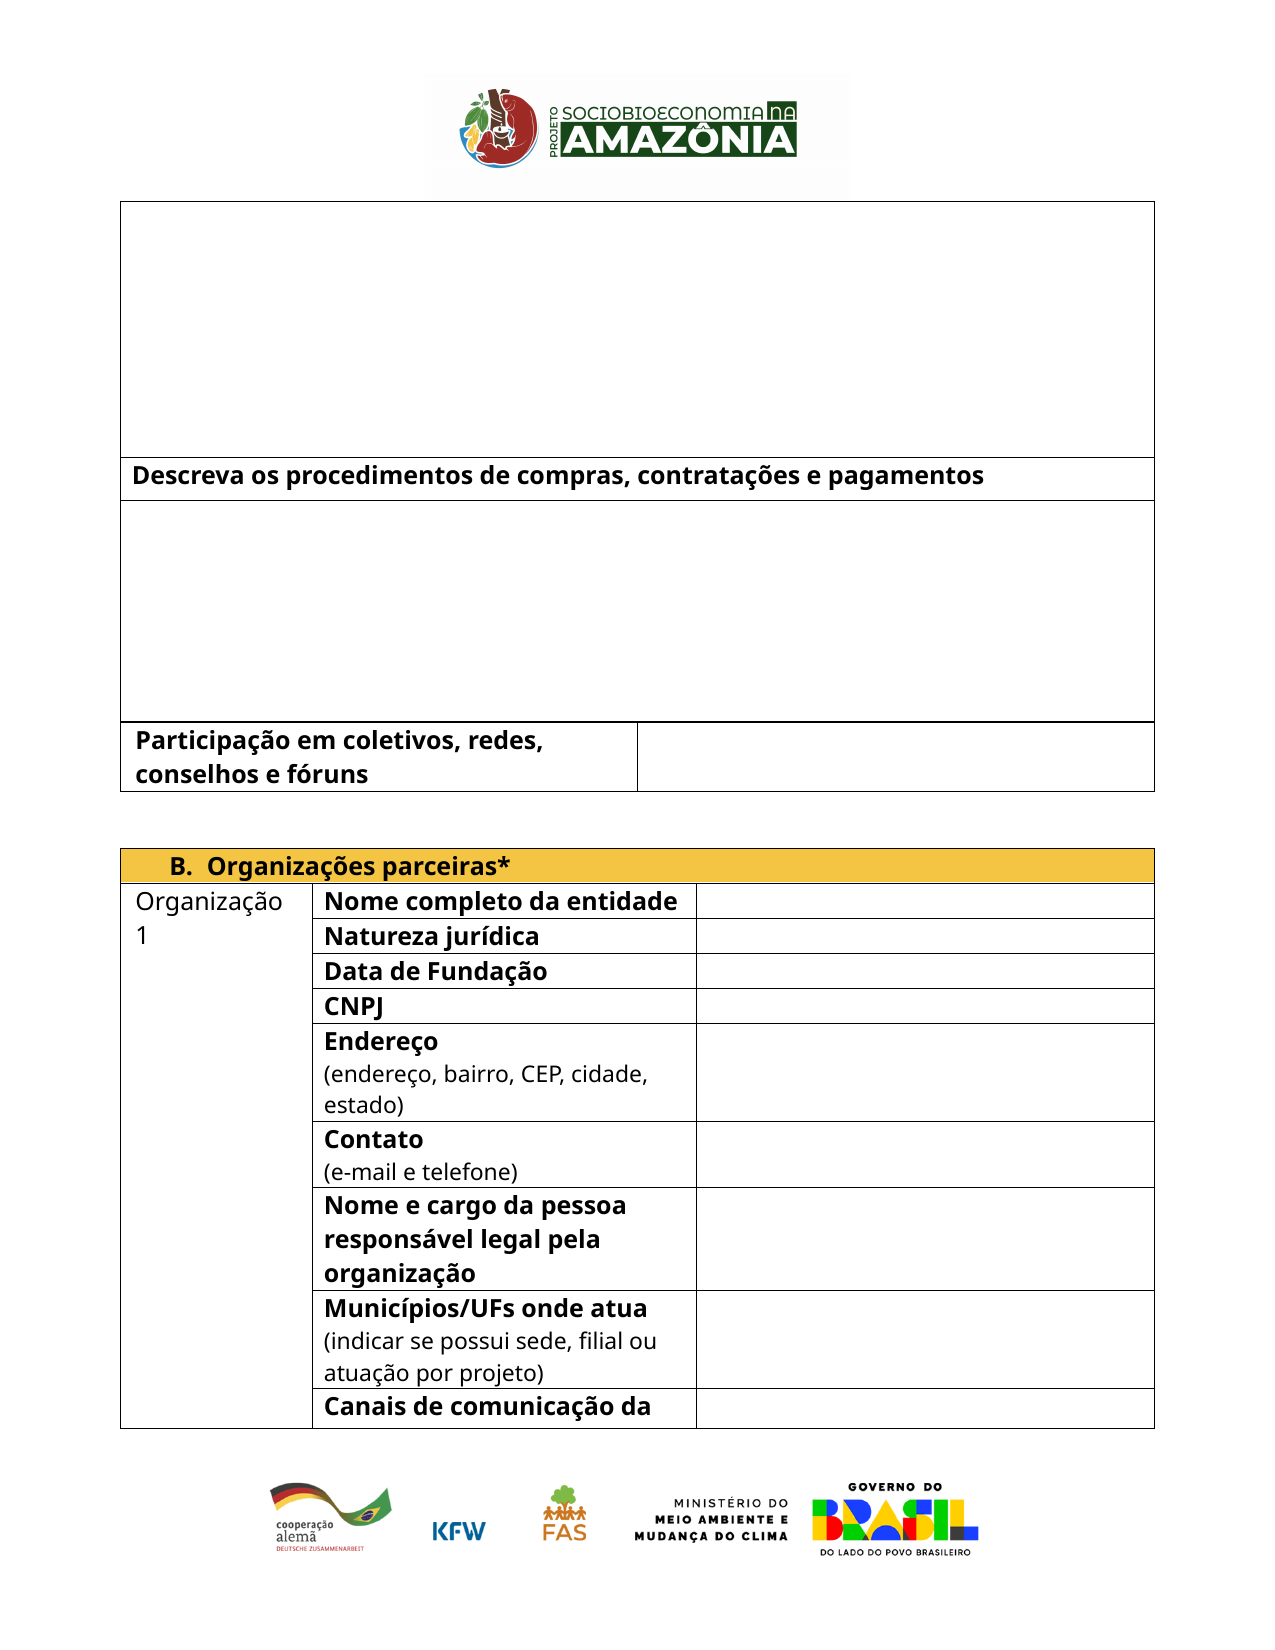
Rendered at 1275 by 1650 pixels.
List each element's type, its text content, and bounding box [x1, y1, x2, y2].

table_cell Natureza jurídica [313, 919, 696, 953]
table_cell Nome completo da entidade [313, 884, 696, 918]
table_cell [697, 1122, 1154, 1187]
table_cell [697, 1024, 1154, 1121]
table_cell Contato (e-mail e telefone) [313, 1122, 696, 1187]
table_cell [697, 1389, 1154, 1428]
table_cell Endereço (endereço, bairro, CEP, cidade, estado) [313, 1024, 696, 1121]
table_cell Nome e cargo da pessoa responsável legal pela organização [313, 1188, 696, 1290]
picture [424, 73, 852, 201]
table_cell [697, 1291, 1154, 1388]
table_cell Descreva os procedimentos de compras, contratações e pagamentos [121, 458, 1154, 500]
table_cell [638, 723, 1154, 791]
table_cell [697, 919, 1154, 953]
table_cell [697, 954, 1154, 988]
table_cell [697, 1188, 1154, 1290]
table_cell [697, 989, 1154, 1023]
picture [150, 1446, 1125, 1577]
table_cell CNPJ [313, 989, 696, 1023]
table_cell Organização 1 [121, 884, 312, 1428]
table_cell [121, 501, 1154, 721]
table_cell Data de Fundação [313, 954, 696, 988]
table_cell Participação em coletivos, redes, conselhos e fóruns [121, 723, 637, 791]
table_header Organizações parceiras* [121, 849, 1154, 882]
table_cell Canais de comunicação da entidade (Redes sociais, sites e canais - inserir links) [313, 1389, 696, 1428]
table_cell [697, 884, 1154, 918]
table_cell Municípios/UFs onde atua (indicar se possui sede, filial ou atuação por projeto) [313, 1291, 696, 1388]
table_cell [121, 202, 1154, 457]
